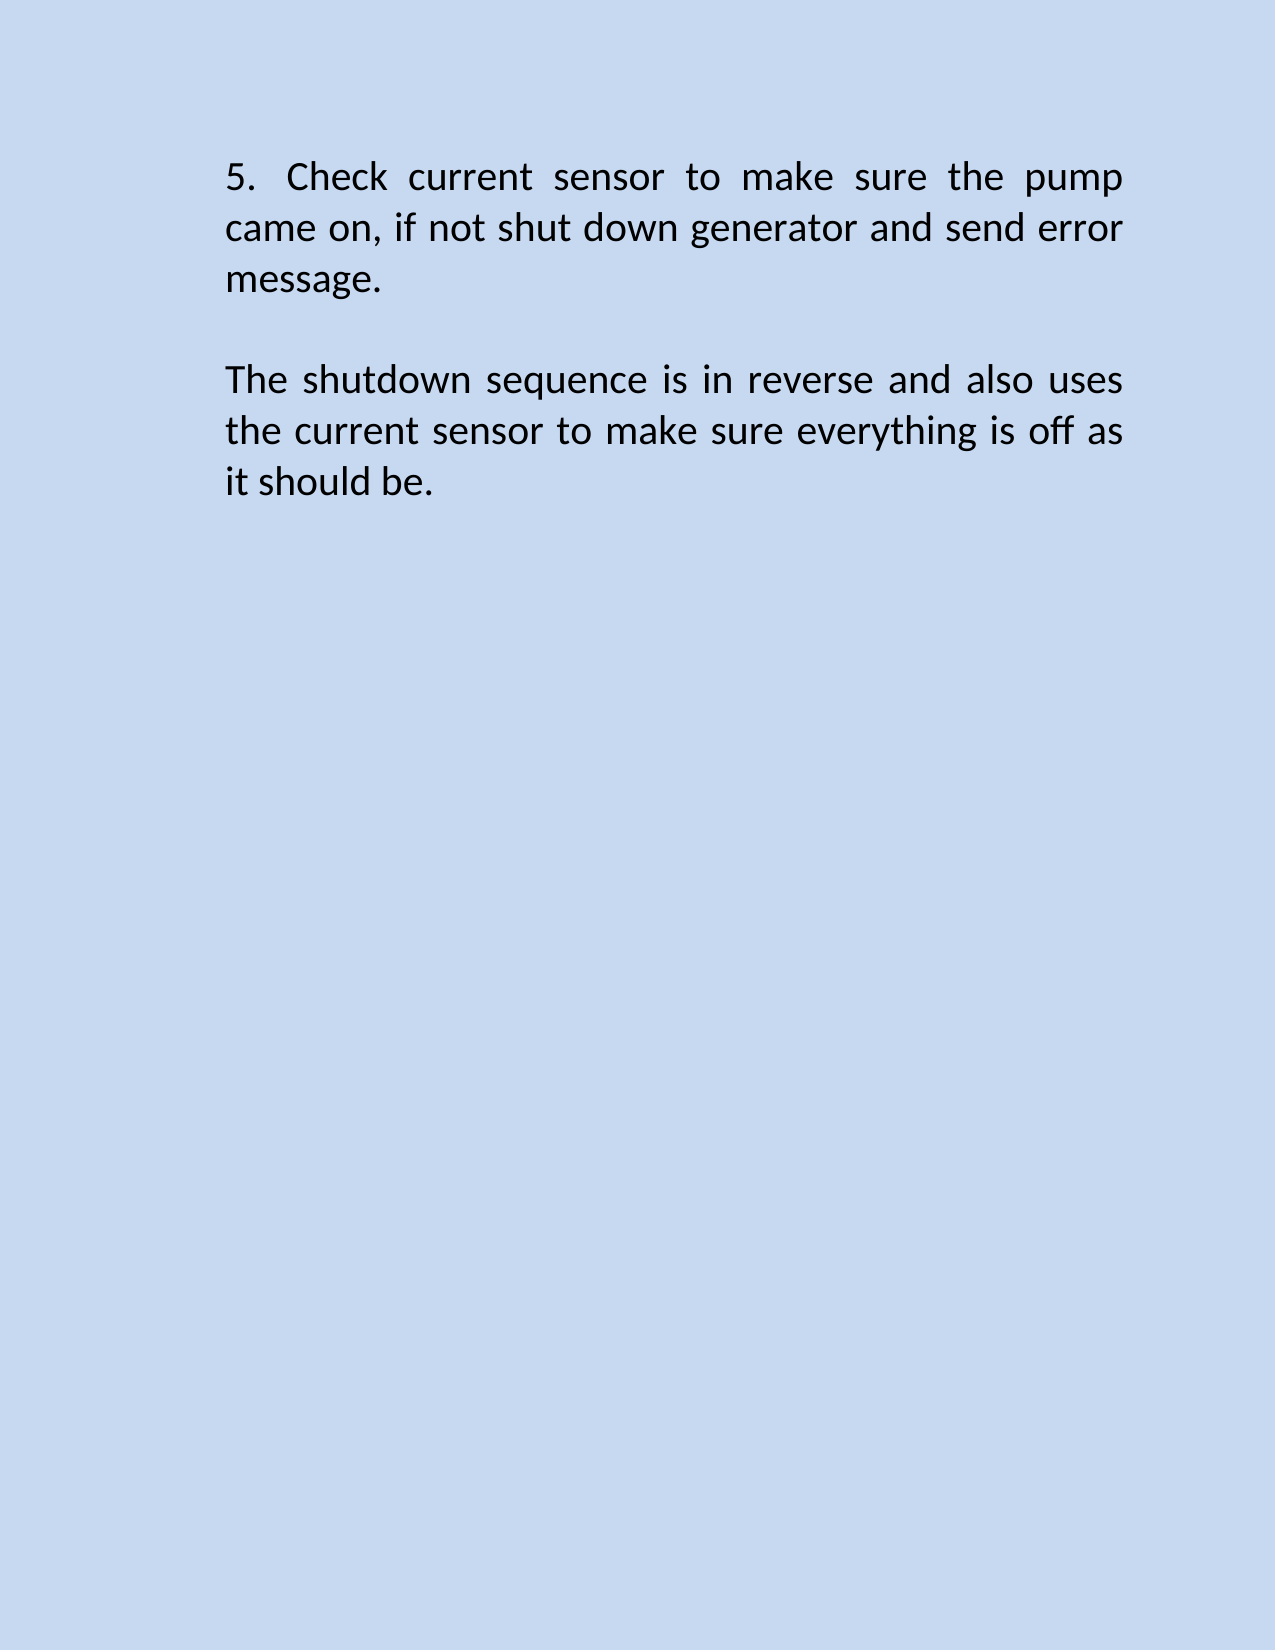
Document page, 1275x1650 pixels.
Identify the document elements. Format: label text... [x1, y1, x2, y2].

text 5. Check current sensor to make sure the pump came on, if not shut down generator and send error message. The shutdown sequence is in reverse and also uses the current sensor to make sure everything is off as it should be. [225, 150, 1125, 506]
